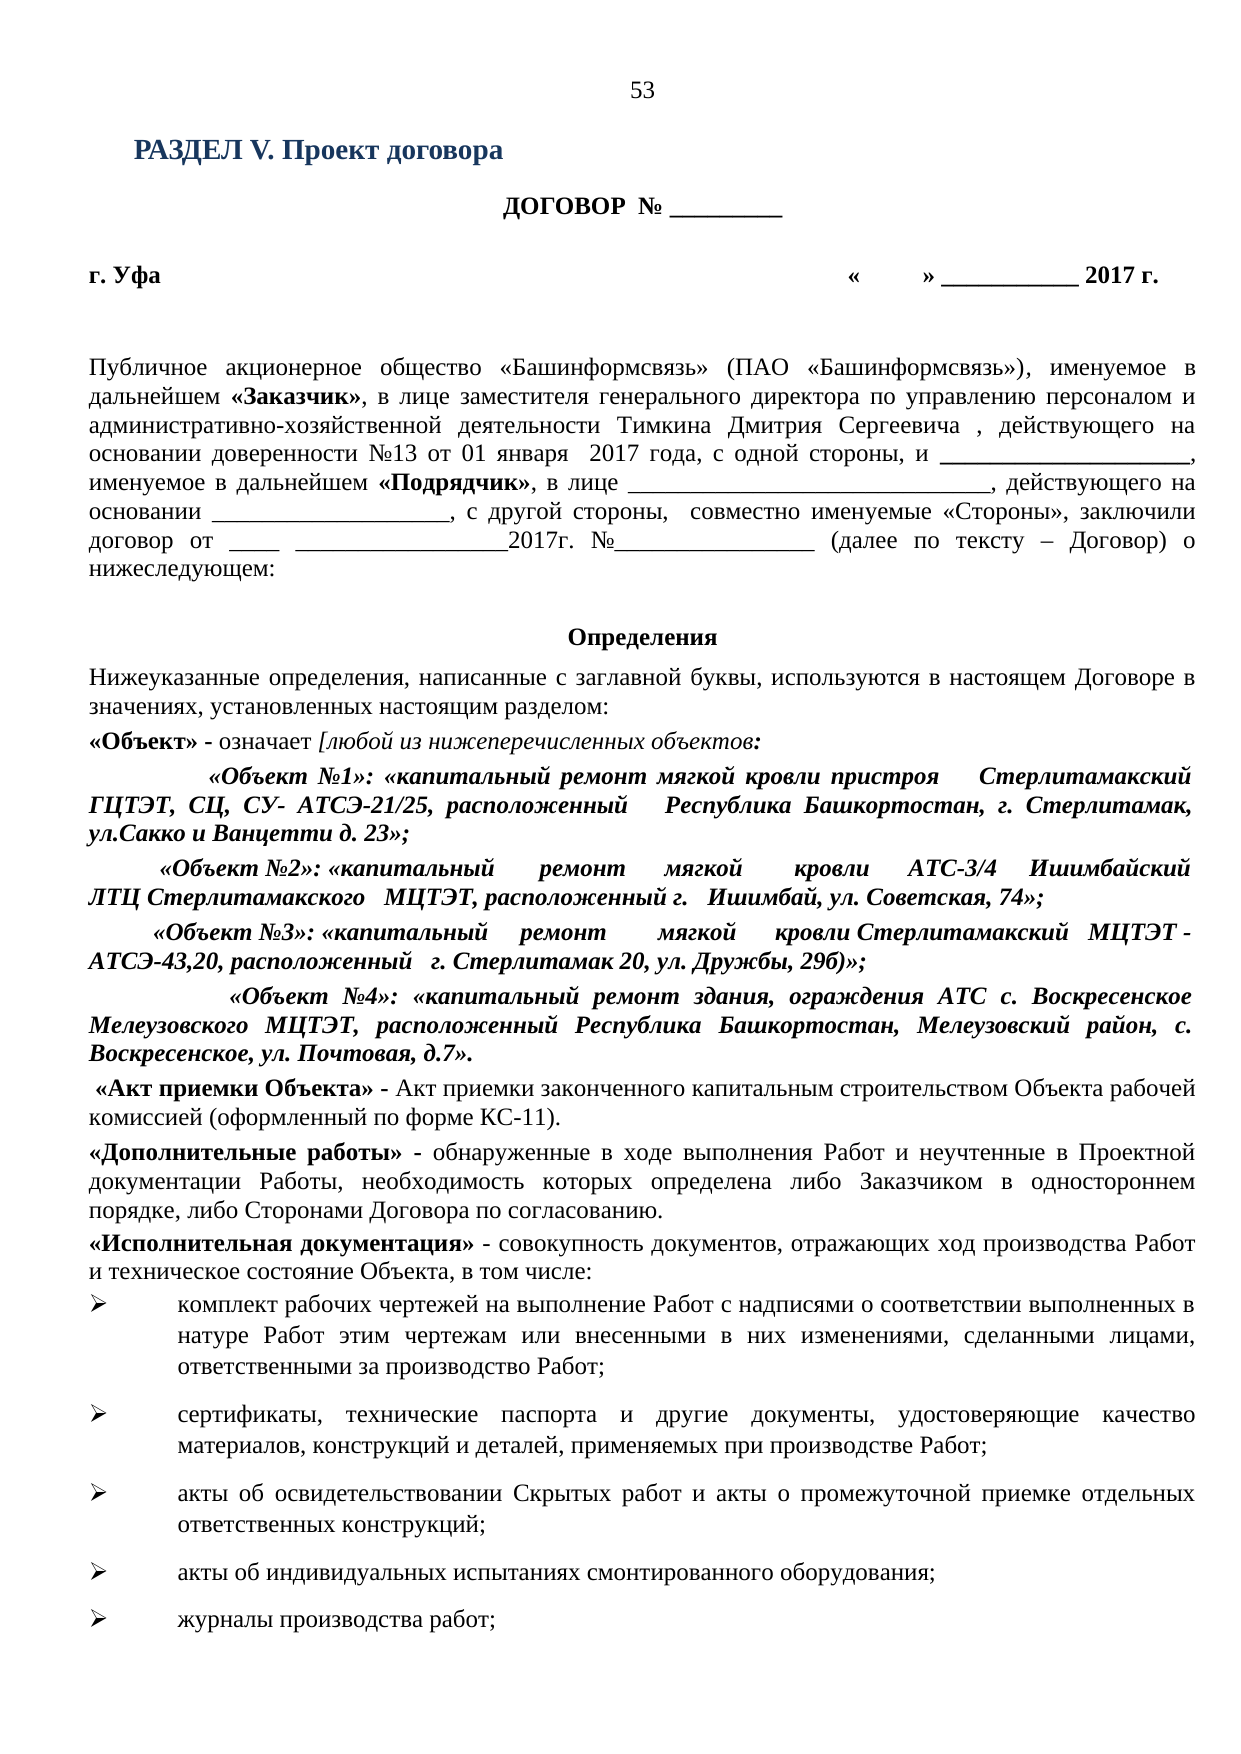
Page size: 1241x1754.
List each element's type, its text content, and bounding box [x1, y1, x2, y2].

text «Акт приемки Объекта» - Акт приемки законченного капитальным строительством Объекта рабочей комиссией (оформленный по форме КС-11). [89, 1073, 1196, 1131]
text «Объект №4»: «капитальный ремонт здания, ограждения АТС с. Воскресенское Мелеузовского МЦТЭТ, расположенный Республика Башкортостан, Мелеузовский район, с. Воскресенское, ул. Почтовая, д.7». [89, 981, 1196, 1067]
list комплект рабочих чертежей на выполнение Работ с надписями о соответствии выполненных в натуре Работ этим чертежам или внесенными в них изменениями, сделанными лицами, ответственными за производство Работ; [89, 1289, 1196, 1380]
list сертификаты, технические паспорта и другие документы, удостоверяющие качество материалов, конструкций и деталей, применяемых при производстве Работ; [89, 1399, 1196, 1459]
text «Объект №2»: «капитальный ремонт мягкой кровли АТС-3/4 Ишимбайский ЛТЦ Стерлитамакского МЦТЭТ, расположенный г. Ишимбай, ул. Советская, 74»; [89, 853, 1196, 911]
text Публичное акционерное общество «Башинформсвязь» (ПАО «Башинформсвязь»), именуемое в дальнейшем «Заказчик», в лице заместителя генерального директора по управлению персоналом и административно-хозяйственной деятельности Тимкина Дмитрия Сергеевича , действующего на основании доверенности №13 от 01 января 2017 года, с одной стороны, и ____________________, именуемое в дальнейшем «Подрядчик», в лице _____________________________, действующего на основании ___________________, с другой стороны, совместно именуемые «Стороны», заключили договор от ____ _________________2017г. №________________ (далее по тексту – Договор) о нижеследующем: [89, 352, 1196, 582]
list акты об освидетельствовании Скрытых работ и акты о промежуточной приемке отдельных ответственных конструкций; [89, 1478, 1196, 1538]
list акты об индивидуальных испытаниях смонтированного оборудования; [89, 1557, 1196, 1585]
text «Объект №1»: «капитальный ремонт мягкой кровли пристроя Стерлитамакский ГЦТЭТ, СЦ, СУ- АТСЭ-21/25, расположенный Республика Башкортостан, г. Стерлитамак, ул.Сакко и Ванцетти д. 23»; [89, 761, 1196, 847]
list журналы производства работ; [89, 1604, 1196, 1633]
text ДОГОВОР № _________ [89, 191, 1196, 220]
text г. Уфа « » ___________ 2017 г. [89, 260, 1196, 288]
text «Объект» - означает [любой из нижеперечисленных объектов: [89, 726, 1196, 755]
text Нижеуказанные определения, написанные с заглавной буквы, используются в настоящем Договоре в значениях, установленных настоящим разделом: [89, 662, 1196, 720]
text «Дополнительные работы» - обнаруженные в ходе выполнения Работ и неучтенные в Проектной документации Работы, необходимость которых определена либо Заказчиком в одностороннем порядке, либо Сторонами Договора по согласованию. [89, 1137, 1196, 1223]
text Определения [89, 622, 1196, 651]
subtitle РАЗДЕЛ V. Проект договора [134, 132, 1196, 166]
text «Объект №3»: «капитальный ремонт мягкой кровли Стерлитамакский МЦТЭТ - АТСЭ-43,20, расположенный г. Стерлитамак 20, ул. Дружбы, 29б)»; [89, 917, 1196, 975]
text «Исполнительная документация» - совокупность документов, отражающих ход производства Работ и техническое состояние Объекта, в том числе: [89, 1228, 1196, 1285]
